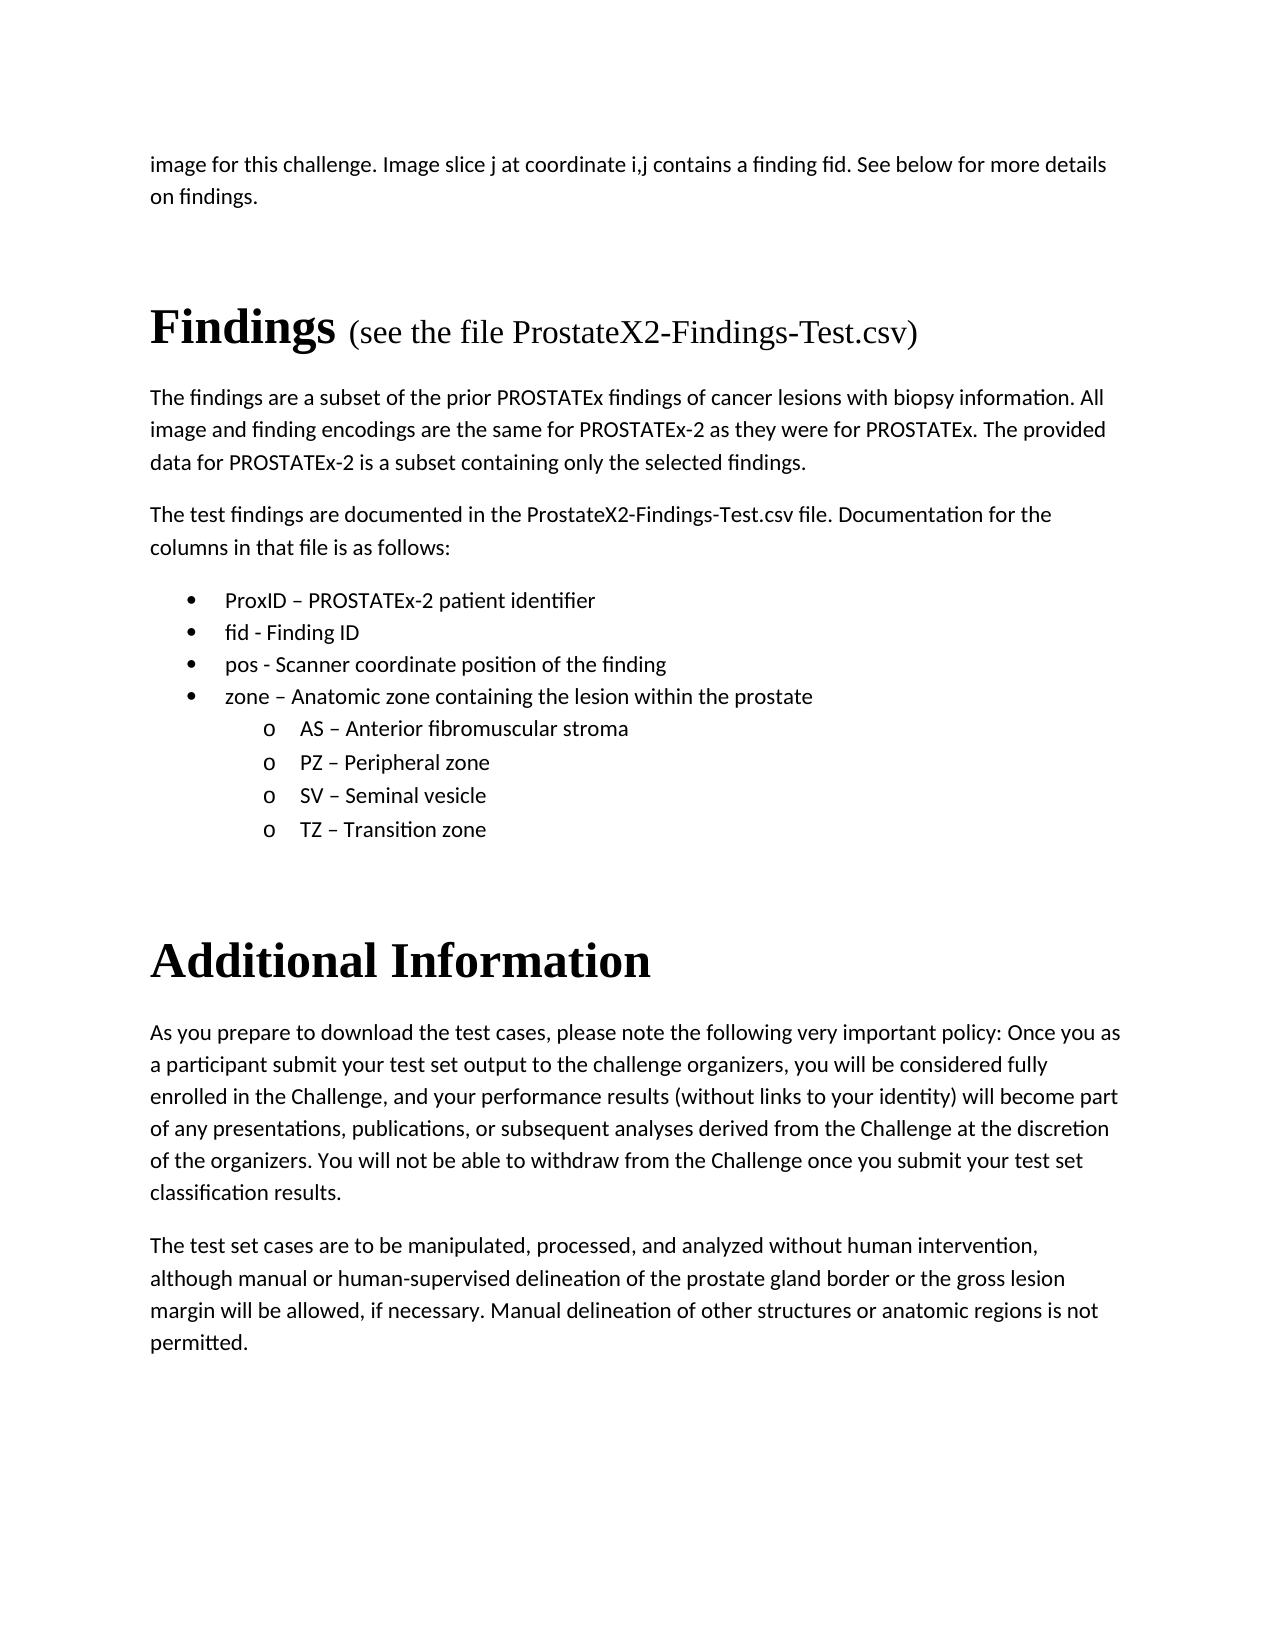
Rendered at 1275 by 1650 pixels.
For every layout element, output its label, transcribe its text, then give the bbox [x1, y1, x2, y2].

list SV – Seminal vesicle [262, 782, 1125, 811]
list TZ – Transition zone [262, 815, 1125, 844]
text The findings are a subset of the prior PROSTATEx findings of cancer lesions with biopsy information. All image and finding encodings are the same for PROSTATEx-2 as they were for PROSTATEx. The provided data for PROSTATEx-2 is a subset containing only the selected findings. [150, 383, 1125, 476]
list zone – Anatomic zone containing the lesion within the prostate [187, 682, 1125, 710]
text The test findings are documented in the ProstateX2-Findings-Test.csv file. Documentation for the columns in that file is as follows: [150, 501, 1125, 561]
subtitle Additional Information [150, 931, 1125, 988]
list fid - Finding ID [187, 618, 1125, 646]
list AS – Anterior fibromuscular stroma [262, 714, 1125, 744]
list ProxID – PROSTATEx-2 patient identifier [187, 586, 1125, 614]
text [150, 150, 1125, 210]
text As you prepare to download the test cases, please note the following very important policy: Once you as a participant submit your test set output to the challenge organizers, you will be considered fully enrolled in the Challenge, and your performance results (without links to your identity) will become part of any presentations, publications, or subsequent analyses derived from the Challenge at the discretion of the organizers. You will not be able to withdraw from the Challenge once you submit your test set classification results. [150, 1018, 1125, 1207]
list pos - Scanner coordinate position of the finding [187, 650, 1125, 678]
subtitle Findings (see the file ProstateX2-Findings-Test.csv) [150, 297, 1125, 354]
text The test set cases are to be manipulated, processed, and analyzed without human intervention, although manual or human-supervised delineation of the prostate gland border or the gross lesion margin will be allowed, if necessary. Manual delineation of other structures or anatomic regions is not permitted. [150, 1232, 1125, 1356]
list PZ – Peripheral zone [262, 748, 1125, 777]
